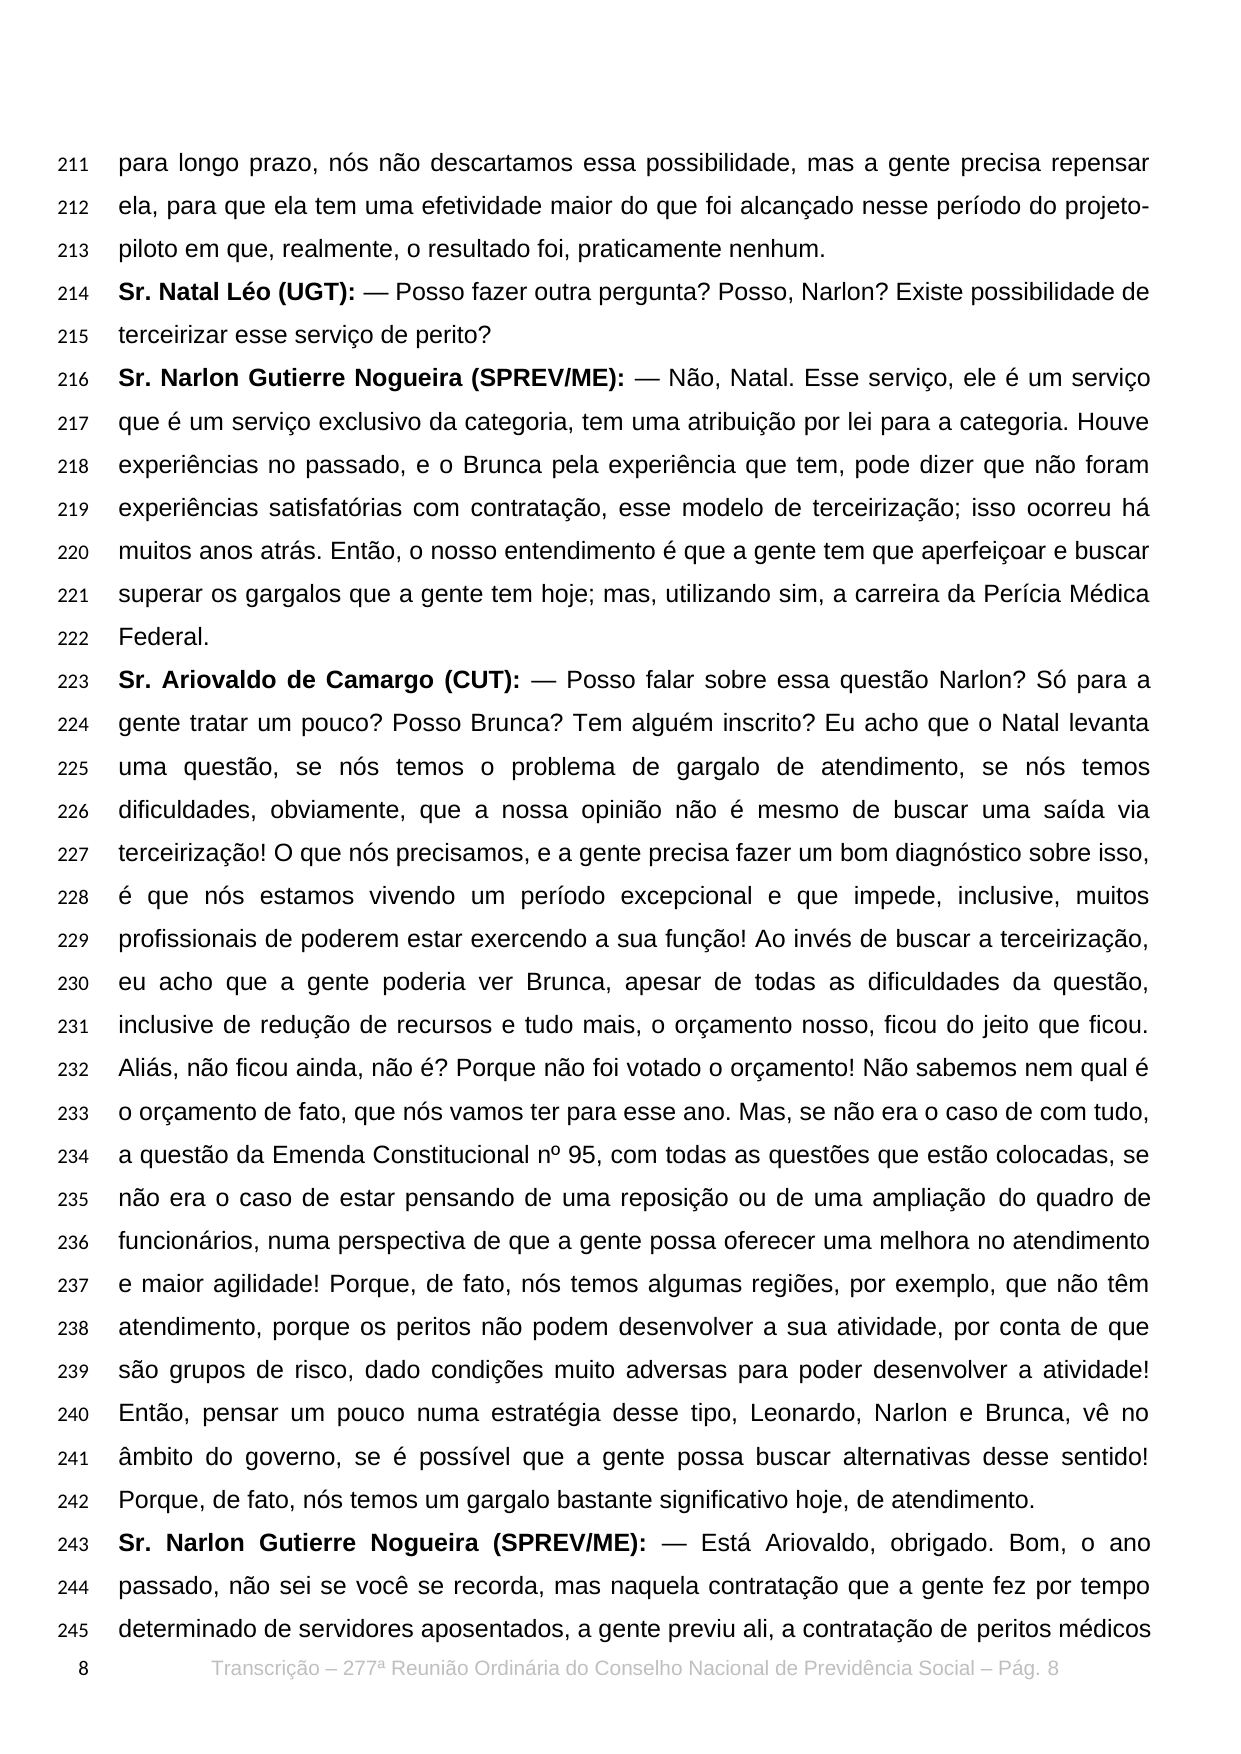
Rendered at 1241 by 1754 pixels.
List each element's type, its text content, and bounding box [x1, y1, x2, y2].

text Sr. Natal Léo (UGT): — Posso fazer outra pergunta? Posso, Narlon? Existe possibilidade de terceirizar esse serviço de perito? [118, 277, 1152, 349]
text Sr. Ariovaldo de Camargo (CUT): — Posso falar sobre essa questão Narlon? Só para a gente tratar um pouco? Posso Brunca? Tem alguém inscrito? Eu acho que o Natal levanta uma questão, se nós temos o problema de gargalo de atendimento, se nós temos dificuldades, obviamente, que a nossa opinião não é mesmo de buscar uma saída via terceirização! O que nós precisamos, e a gente precisa fazer um bom diagnóstico sobre isso, é que nós estamos vivendo um período excepcional e que impede, inclusive, muitos profissionais de poderem estar exercendo a sua função! Ao invés de buscar a terceirização, eu acho que a gente poderia ver Brunca, apesar de todas as dificuldades da questão, inclusive de redução de recursos e tudo mais, o orçamento nosso, ficou do jeito que ficou. Aliás, não ficou ainda, não é? Porque não foi votado o orçamento! Não sabemos nem qual é o orçamento de fato, que nós vamos ter para esse ano. Mas, se não era o caso de com tudo, a questão da Emenda Constitucional nº 95, com todas as questões que estão colocadas, se não era o caso de estar pensando de uma reposição ou de uma ampliação do quadro de funcionários, numa perspectiva de que a gente possa oferecer uma melhora no atendimento e maior agilidade! Porque, de fato, nós temos algumas regiões, por exemplo, que não têm atendimento, porque os peritos não podem desenvolver a sua atividade, por conta de que são grupos de risco, dado condições muito adversas para poder desenvolver a atividade! Então, pensar um pouco numa estratégia desse tipo, Leonardo, Narlon e Brunca, vê no âmbito do governo, se é possível que a gente possa buscar alternativas desse sentido! Porque, de fato, nós temos um gargalo bastante significativo hoje, de atendimento. [118, 665, 1152, 1513]
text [118, 1528, 1152, 1643]
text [118, 148, 1152, 263]
text Sr. Narlon Gutierre Nogueira (SPREV/ME): — Não, Natal. Esse serviço, ele é um serviço que é um serviço exclusivo da categoria, tem uma atribuição por lei para a categoria. Houve experiências no passado, e o Brunca pela experiência que tem, pode dizer que não foram experiências satisfatórias com contratação, esse modelo de terceirização; isso ocorreu há muitos anos atrás. Então, o nosso entendimento é que a gente tem que aperfeiçoar e buscar superar os gargalos que a gente tem hoje; mas, utilizando sim, a carreira da Perícia Médica Federal. [118, 363, 1152, 651]
